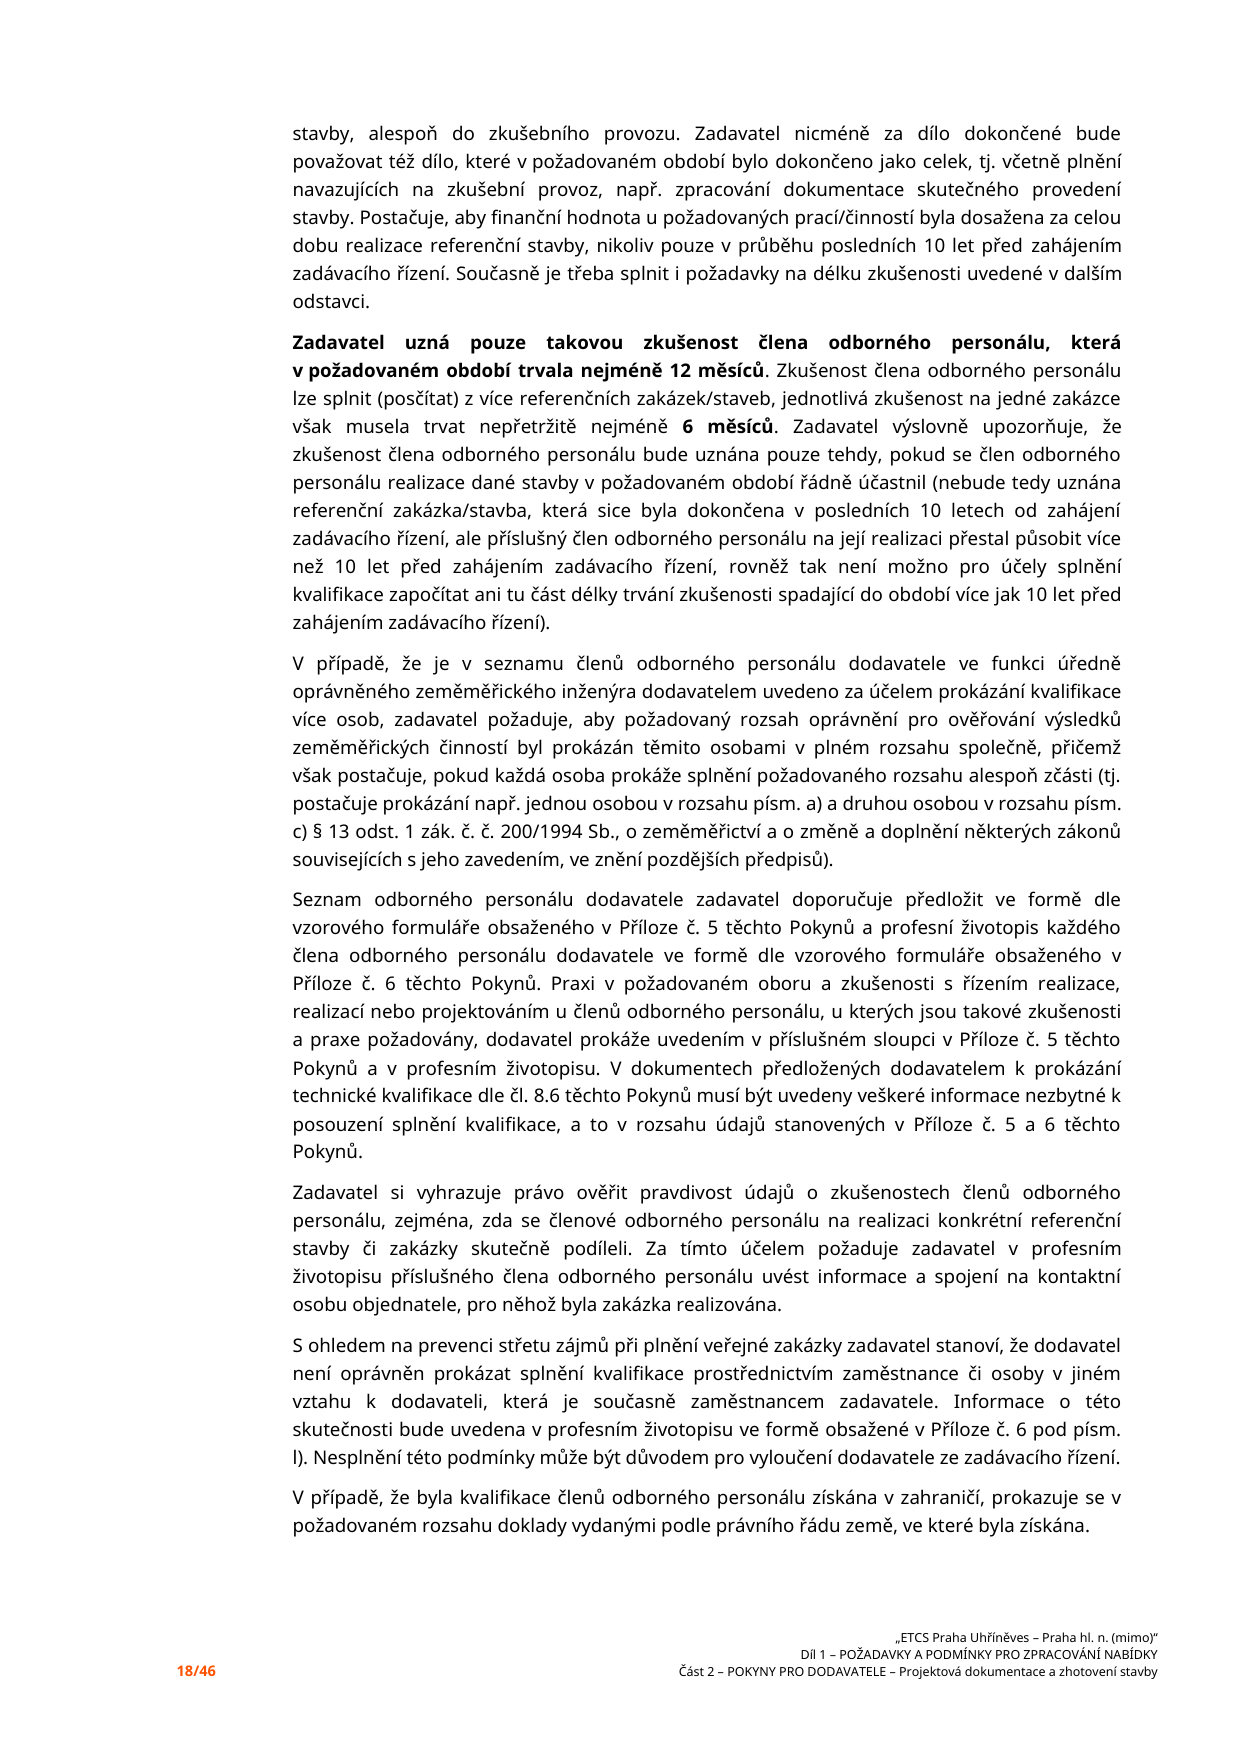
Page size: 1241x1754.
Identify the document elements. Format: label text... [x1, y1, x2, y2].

text V případě, že je v seznamu členů odborného personálu dodavatele ve funkci úředně oprávněného zeměměřického inženýra dodavatelem uvedeno za účelem prokázání kvalifikace více osob, zadavatel požaduje, aby požadovaný rozsah oprávnění pro ověřování výsledků zeměměřických činností byl prokázán těmito osobami v plném rozsahu společně, přičemž však postačuje, pokud každá osoba prokáže splnění požadovaného rozsahu alespoň zčásti (tj. postačuje prokázání např. jednou osobou v rozsahu písm. a) a druhou osobou v rozsahu písm. c) § 13 odst. 1 zák. č. č. 200/1994 Sb., o zeměměřictví a o změně a doplnění některých zákonů souvisejících s jeho zavedením, ve znění pozdějších předpisů). [292, 650, 1122, 872]
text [292, 121, 1122, 314]
text V případě, že byla kvalifikace členů odborného personálu získána v zahraničí, prokazuje se v požadovaném rozsahu doklady vydanými podle právního řádu země, ve které byla získána. [292, 1484, 1122, 1538]
text Seznam odborného personálu dodavatele zadavatel doporučuje předložit ve formě dle vzorového formuláře obsaženého v Příloze č. 5 těchto Pokynů a profesní životopis každého člena odborného personálu dodavatele ve formě dle vzorového formuláře obsaženého v Příloze č. 6 těchto Pokynů. Praxi v požadovaném oboru a zkušenosti s řízením realizace, realizací nebo projektováním u členů odborného personálu, u kterých jsou takové zkušenosti a praxe požadovány, dodavatel prokáže uvedením v příslušném sloupci v Příloze č. 5 těchto Pokynů a v profesním životopisu. V dokumentech předložených dodavatelem k prokázání technické kvalifikace dle čl. 8.6 těchto Pokynů musí být uvedeny veškeré informace nezbytné k posouzení splnění kvalifikace, a to v rozsahu údajů stanovených v Příloze č. 5 a 6 těchto Pokynů. [292, 887, 1122, 1164]
text Zadavatel uzná pouze takovou zkušenost člena odborného personálu, která v požadovaném období trvala nejméně 12 měsíců. Zkušenost člena odborného personálu lze splnit (posčítat) z více referenčních zakázek/staveb, jednotlivá zkušenost na jedné zakázce však musela trvat nepřetržitě nejméně 6 měsíců. Zadavatel výslovně upozorňuje, že zkušenost člena odborného personálu bude uznána pouze tehdy, pokud se člen odborného personálu realizace dané stavby v požadovaném období řádně účastnil (nebude tedy uznána referenční zakázka/stavba, která sice byla dokončena v posledních 10 letech od zahájení zadávacího řízení, ale příslušný člen odborného personálu na její realizaci přestal působit více než 10 let před zahájením zadávacího řízení, rovněž tak není možno pro účely splnění kvalifikace započítat ani tu část délky trvání zkušenosti spadající do období více jak 10 let před zahájením zadávacího řízení). [292, 329, 1122, 635]
text Zadavatel si vyhrazuje právo ověřit pravdivost údajů o zkušenostech členů odborného personálu, zejména, zda se členové odborného personálu na realizaci konkrétní referenční stavby či zakázky skutečně podíleli. Za tímto účelem požaduje zadavatel v profesním životopisu příslušného člena odborného personálu uvést informace a spojení na kontaktní osobu objednatele, pro něhož byla zakázka realizována. [292, 1179, 1122, 1317]
text S ohledem na prevenci střetu zájmů při plnění veřejné zakázky zadavatel stanoví, že dodavatel není oprávněn prokázat splnění kvalifikace prostřednictvím zaměstnance či osoby v jiném vztahu k dodavateli, která je současně zaměstnancem zadavatele. Informace o této skutečnosti bude uvedena v profesním životopisu ve formě obsažené v Příloze č. 6 pod písm. l). Nesplnění této podmínky může být důvodem pro vyloučení dodavatele ze zadávacího řízení. [292, 1332, 1122, 1469]
